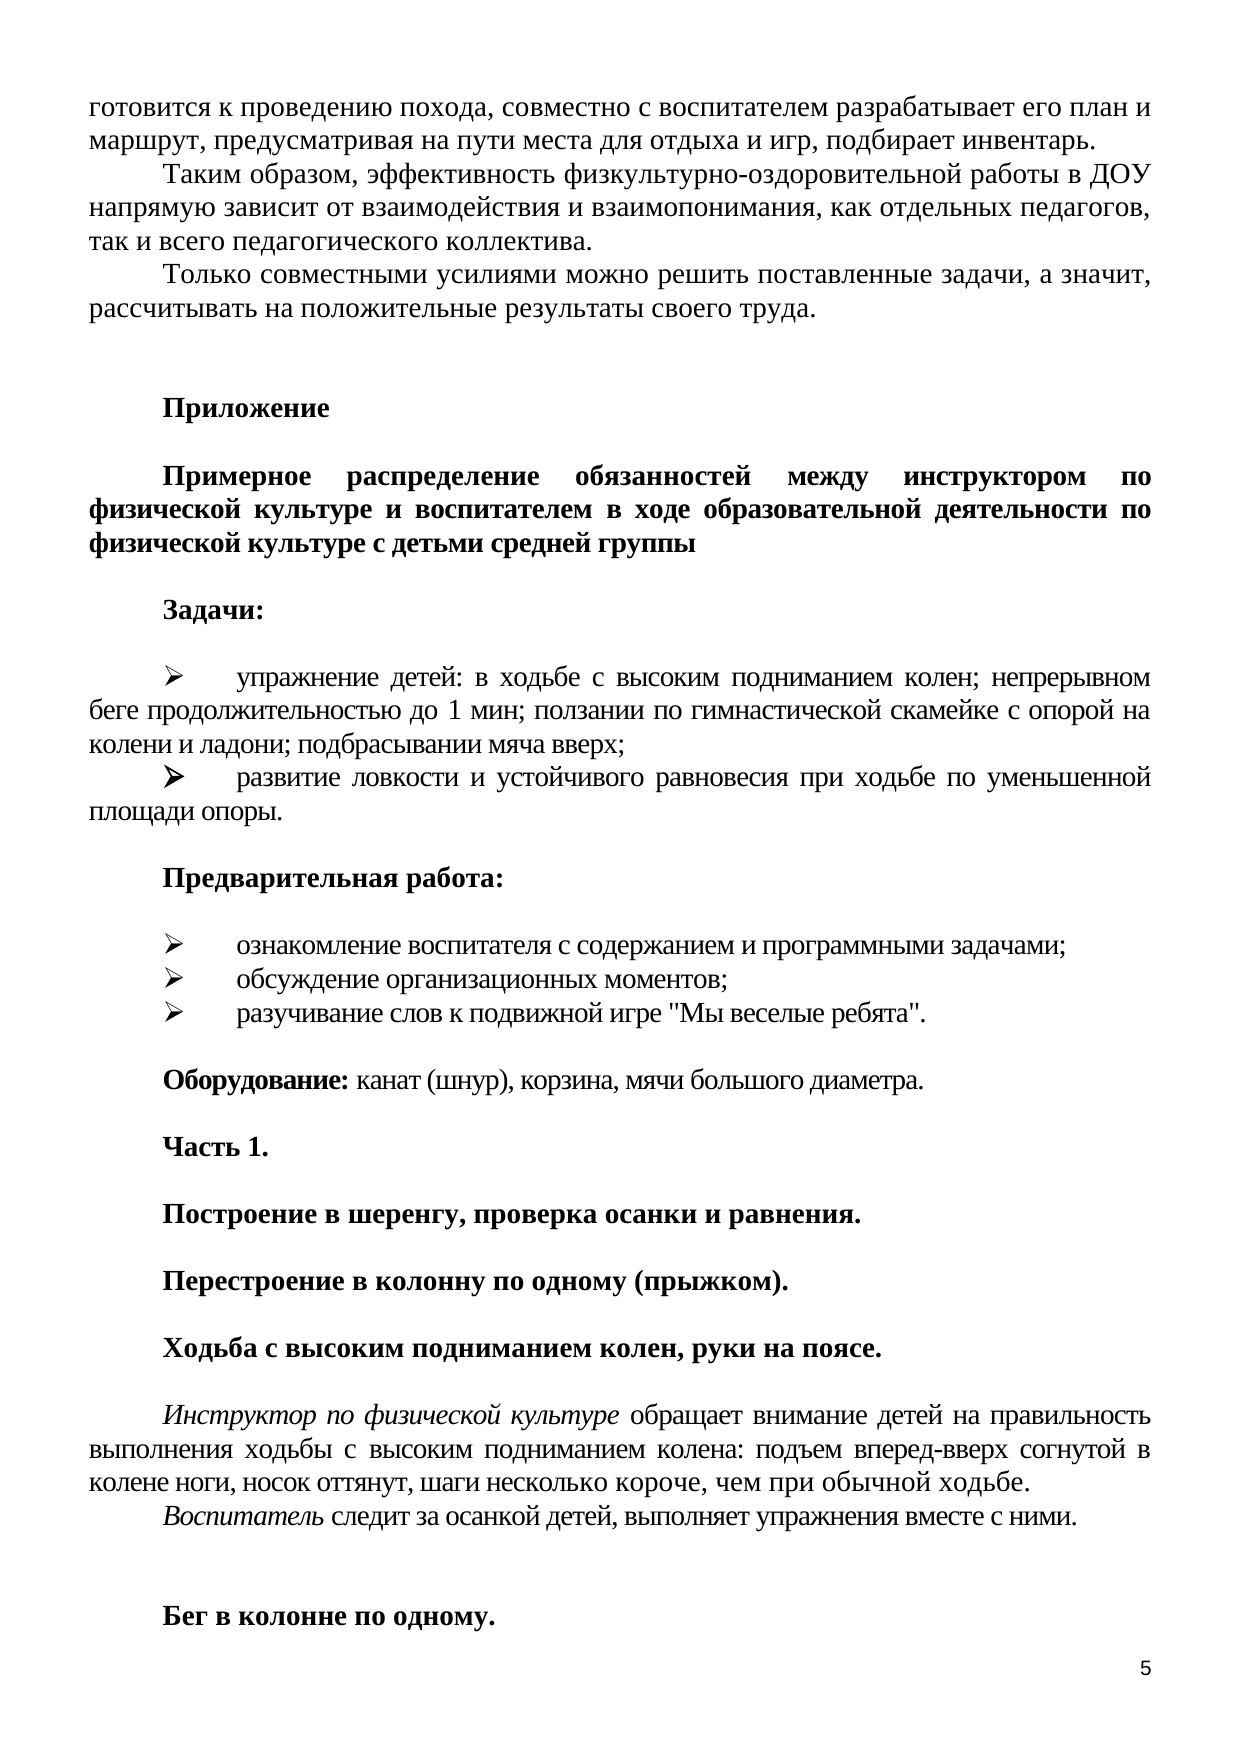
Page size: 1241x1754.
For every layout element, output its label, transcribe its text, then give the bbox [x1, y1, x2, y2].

text Примерное распределение обязанностей между инструктором по физической культуре и воспитателем в ходе образовательной деятельности по физической культуре с детьми средней группы [89, 458, 1152, 558]
list разучивание слов к подвижной игре "Мы веселые ребята". [89, 995, 1152, 1028]
list развитие ловкости и устойчивого равновесия при ходьбе по уменьшенной площади опоры. [89, 759, 1152, 827]
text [89, 89, 1152, 156]
text Предварительная работа: [89, 860, 1152, 894]
text Таким образом, эффективность физкультурно-оздоровительной работы в ДОУ напрямую зависит от взаимодействия и взаимопонимания, как отдельных педагогов, так и всего педагогического коллектива. [89, 156, 1152, 256]
text Ходьба с высоким подниманием колен, руки на поясе. [89, 1330, 1152, 1364]
text Часть 1. [89, 1129, 1152, 1162]
text Воспитатель следит за осанкой детей, выполняет упражнения вместе с ними. [89, 1498, 1152, 1531]
text Перестроение в колонну по одному (прыжком). [89, 1263, 1152, 1297]
text Оборудование: канат (шнур), корзина, мячи большого диаметра. [89, 1062, 1152, 1095]
text Построение в шеренгу, проверка осанки и равнения. [89, 1196, 1152, 1229]
text Бег в колонне по одному. [89, 1598, 1152, 1632]
list обсуждение организационных моментов; [89, 961, 1152, 995]
list упражнение детей: в ходьбе с высоким подниманием колен; непрерывном беге продолжительностью до 1 мин; ползании по гимнастической скамейке с опорой на колени и ладони; подбрасывании мяча вверх; [89, 659, 1152, 759]
text Задачи: [89, 592, 1152, 625]
text Только совместными усилиями можно решить поставленные задачи, а значит, рассчитывать на положительные результаты своего труда. [89, 256, 1152, 323]
text Инструктор по физической культуре обращает внимание детей на правильность выполнения ходьбы с высоким подниманием колена: подъем вперед-вверх согнутой в колене ноги, носок оттянут, шаги несколько короче, чем при обычной ходьбе. [89, 1397, 1152, 1498]
text Приложение [89, 391, 1152, 424]
list ознакомление воспитателя с содержанием и программными задачами; [89, 927, 1152, 961]
